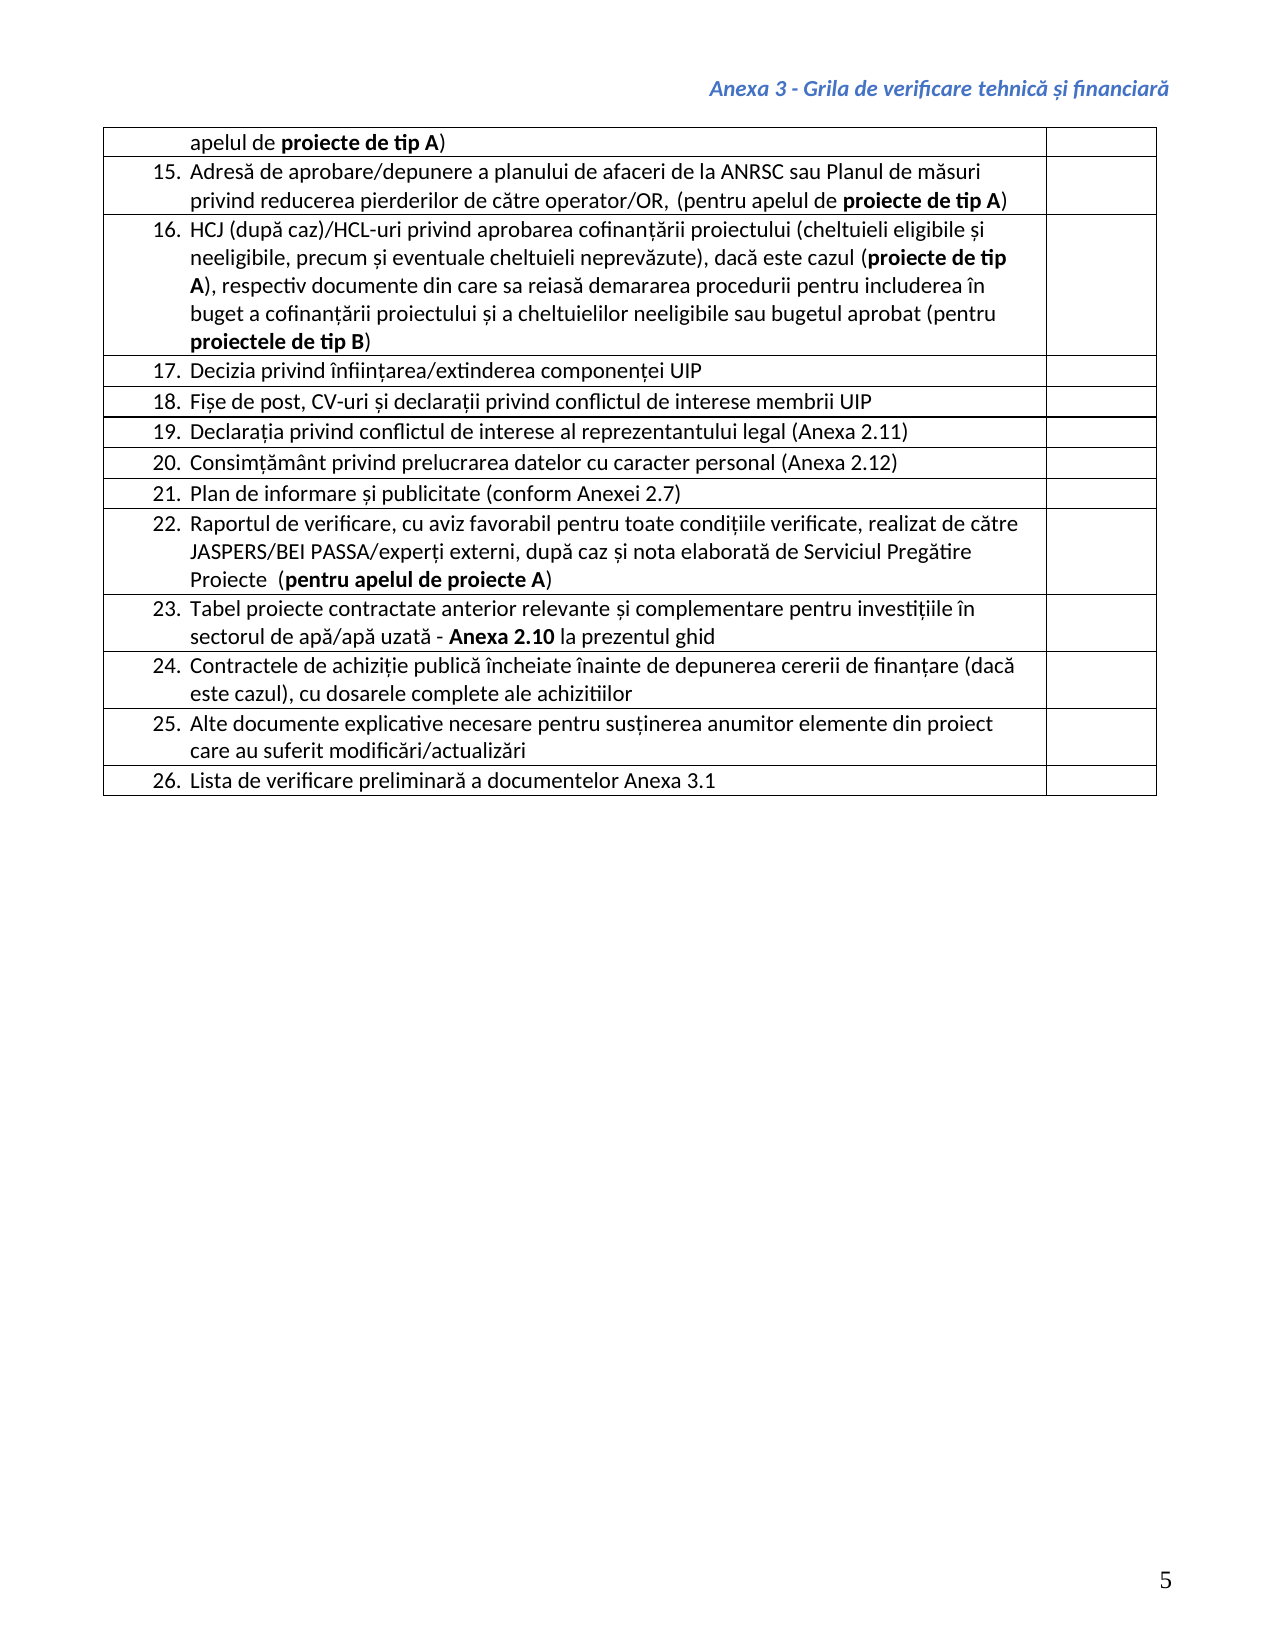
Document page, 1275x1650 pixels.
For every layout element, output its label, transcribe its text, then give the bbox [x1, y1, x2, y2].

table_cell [104, 128, 1046, 156]
table_cell Contractele de achiziție publică încheiate înainte de depunerea cererii de finanțare (dacă este cazul), cu dosarele complete ale achizitiilor [104, 652, 1046, 708]
table_cell Plan de informare și publicitate (conform Anexei 2.7) [104, 479, 1046, 508]
table_cell Alte documente explicative necesare pentru susținerea anumitor elemente din proiect care au suferit modificări/actualizări [104, 709, 1046, 765]
table_cell [1047, 215, 1156, 355]
table_cell Raportul de verificare, cu aviz favorabil pentru toate condițiile verificate, realizat de către JASPERS/BEI PASSA/experți externi, după caz și nota elaborată de Serviciul Pregătire Proiecte (pentru apelul de proiecte A) [104, 509, 1046, 593]
table_cell Lista de verificare preliminară a documentelor Anexa 3.1 [104, 766, 1046, 795]
table_cell [1047, 157, 1156, 214]
table_cell [1047, 709, 1156, 765]
table_cell [1047, 448, 1156, 478]
table_cell [1047, 479, 1156, 508]
table_cell [1047, 652, 1156, 708]
table_cell Adresă de aprobare/depunere a planului de afaceri de la ANRSC sau Planul de măsuri privind reducerea pierderilor de către operator/OR, (pentru apelul de proiecte de tip A) [104, 157, 1046, 214]
table_cell [1047, 387, 1156, 416]
table_cell [1047, 766, 1156, 795]
table_cell Declarația privind conflictul de interese al reprezentantului legal (Anexa 2.11) [104, 418, 1046, 447]
table_cell Consimțământ privind prelucrarea datelor cu caracter personal (Anexa 2.12) [104, 448, 1046, 478]
table_cell Decizia privind înfiinţarea/extinderea componenței UIP [104, 356, 1046, 386]
table_cell [1047, 595, 1156, 651]
table_cell Tabel proiecte contractate anterior relevante și complementare pentru investițiile în sectorul de apă/apă uzată - Anexa 2.10 la prezentul ghid [104, 595, 1046, 651]
table_cell [1047, 509, 1156, 593]
table_cell Fișe de post, CV-uri și declarații privind conflictul de interese membrii UIP [104, 387, 1046, 416]
table_cell [1047, 418, 1156, 447]
table_cell [1047, 128, 1156, 156]
table_cell HCJ (după caz)/HCL-uri privind aprobarea cofinanţării proiectului (cheltuieli eligibile şi neeligibile, precum și eventuale cheltuieli neprevăzute), dacă este cazul (proiecte de tip A), respectiv documente din care sa reiasă demararea procedurii pentru includerea în buget a cofinanțării proiectului și a cheltuielilor neeligibile sau bugetul aprobat (pentru proiectele de tip B) [104, 215, 1046, 355]
table_cell [1047, 356, 1156, 386]
